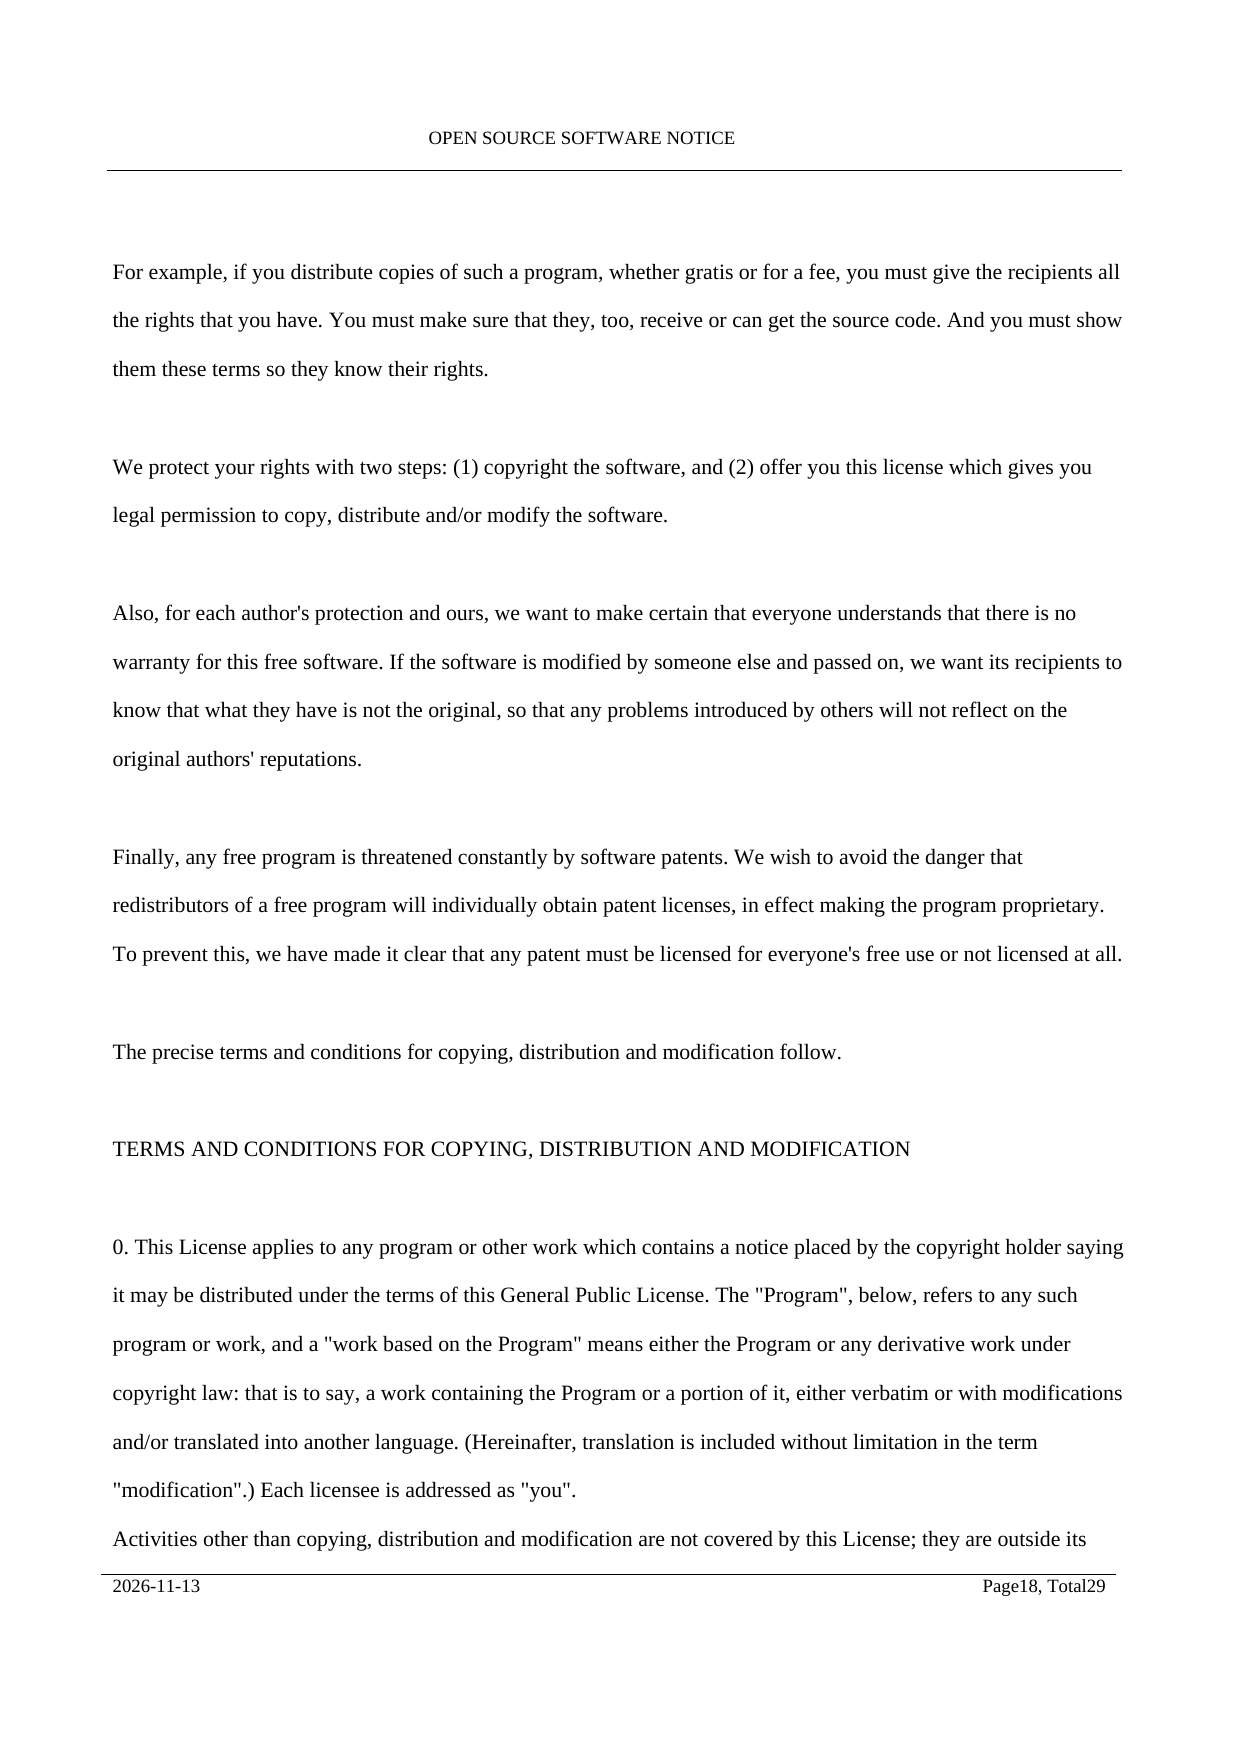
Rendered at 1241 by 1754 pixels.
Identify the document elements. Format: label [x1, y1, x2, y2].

text [112, 206, 1128, 1555]
